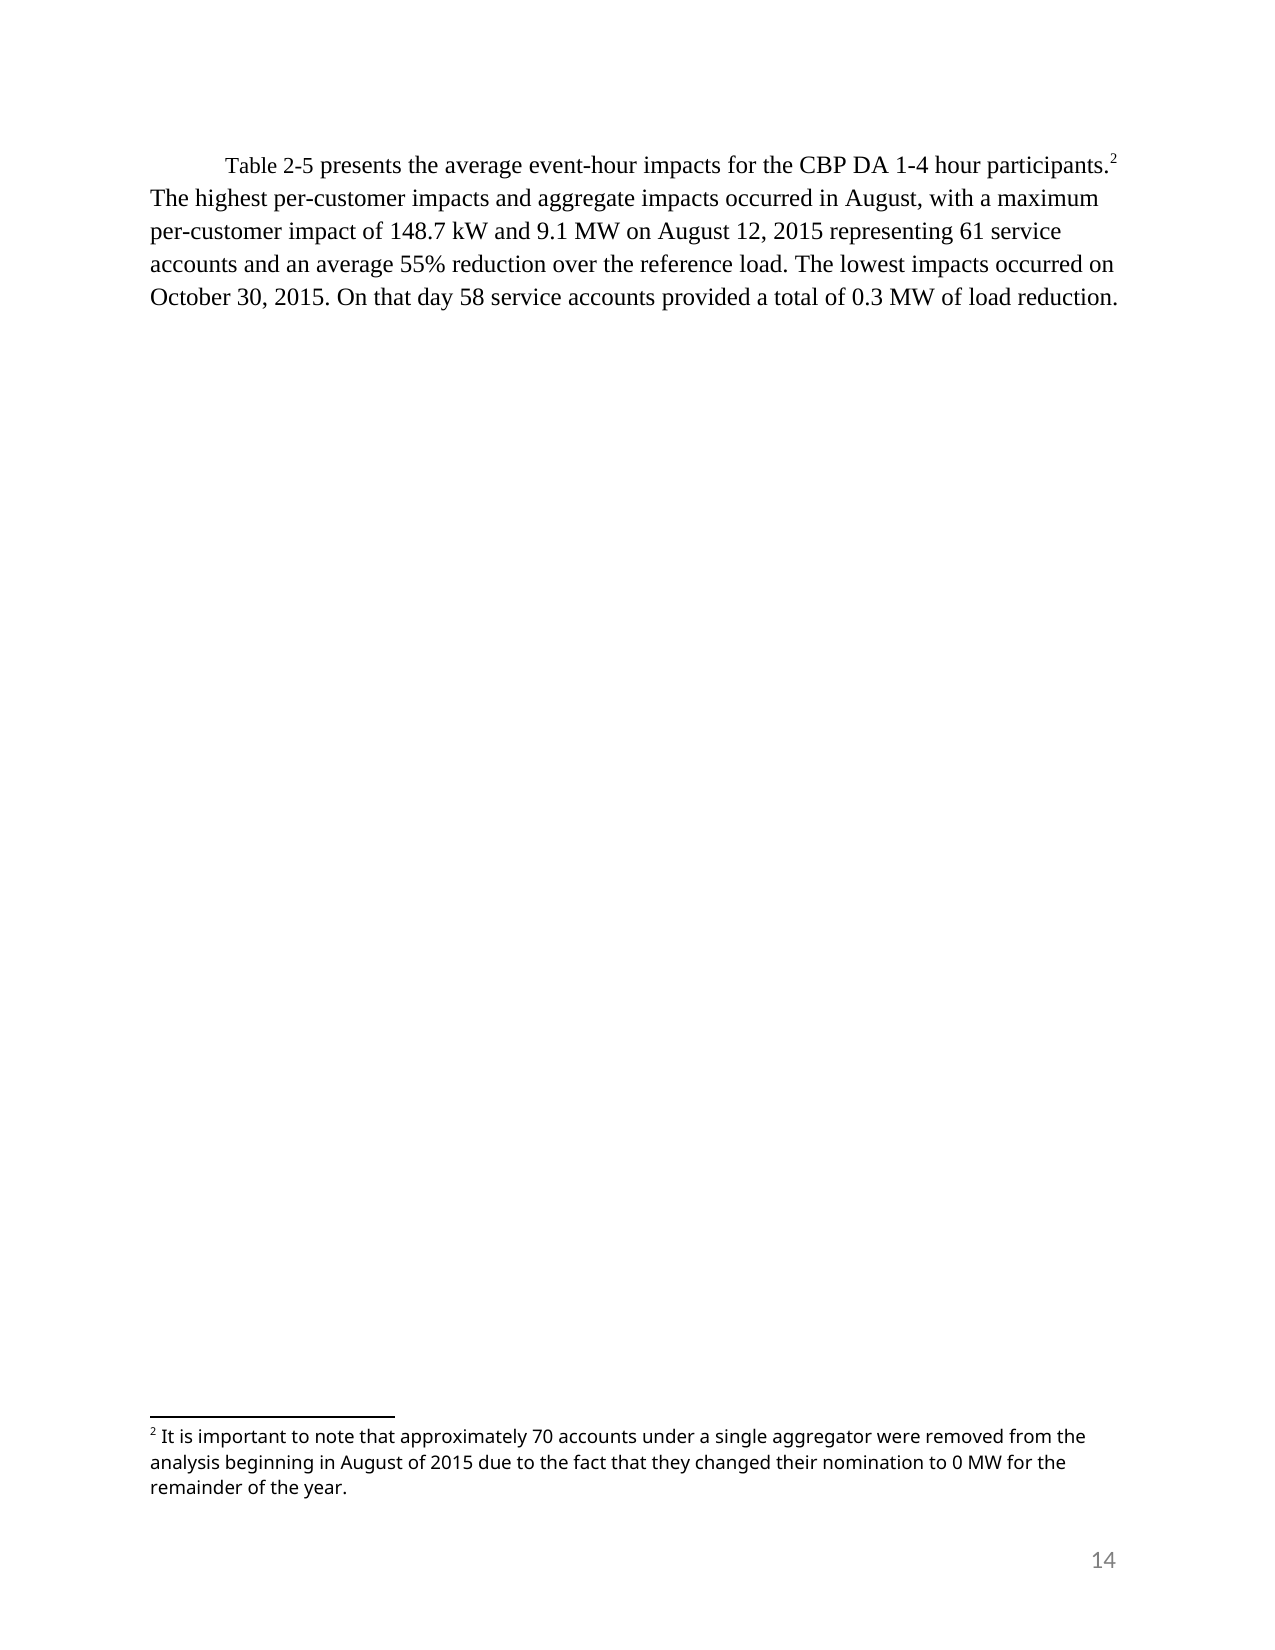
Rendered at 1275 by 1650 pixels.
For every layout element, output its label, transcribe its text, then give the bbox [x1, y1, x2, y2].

text Table 2-5 presents the average event-hour impacts for the CBP DA 1-4 hour participants. The highest per-customer impacts and aggregate impacts occurred in August, with a maximum per-customer impact of 148.7 kW and 9.1 MW on August 12, 2015 representing 61 service accounts and an average 55% reduction over the reference load. The lowest impacts occurred on October 30, 2015. On that day 58 service accounts provided a total of 0.3 MW of load reduction. [150, 150, 1125, 311]
